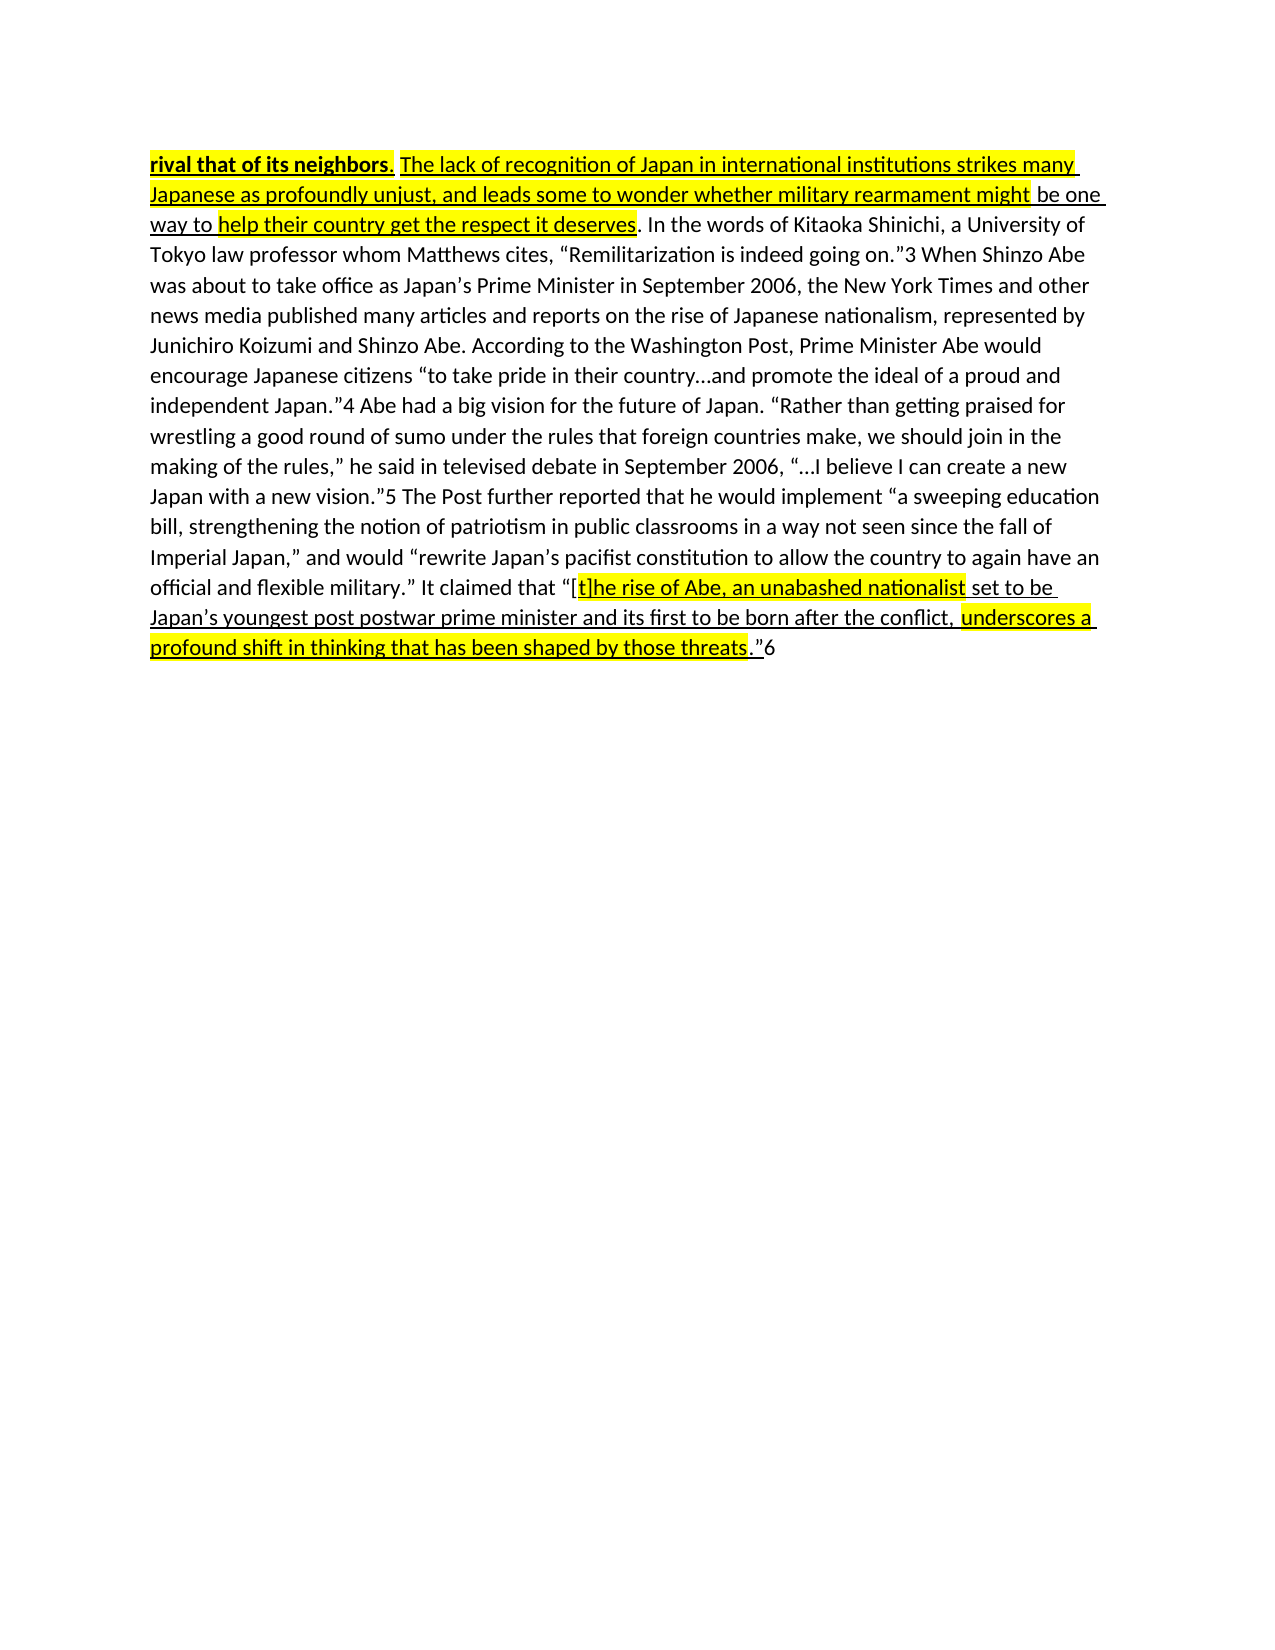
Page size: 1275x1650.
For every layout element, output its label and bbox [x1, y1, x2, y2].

text [150, 150, 1125, 661]
